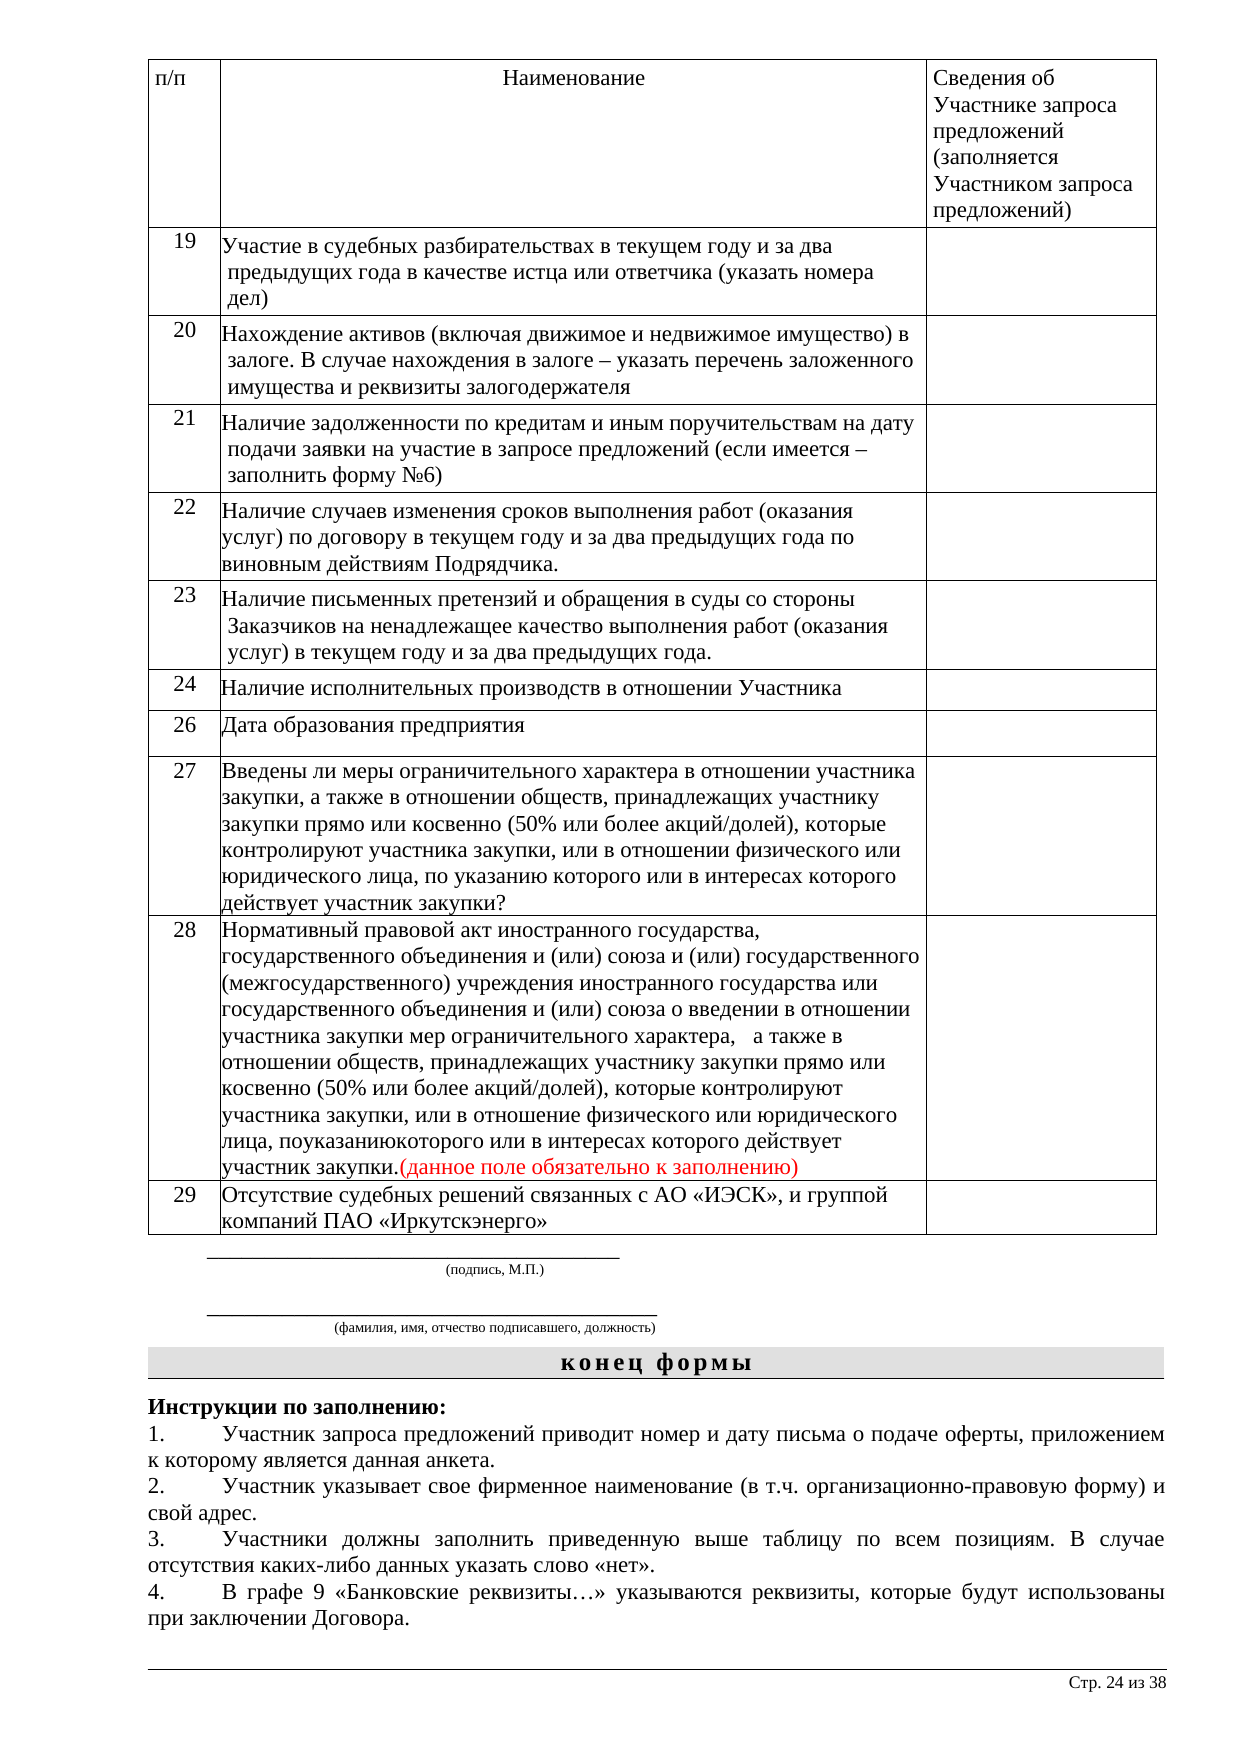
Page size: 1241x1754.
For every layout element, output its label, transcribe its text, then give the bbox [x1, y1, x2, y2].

table_cell 29 [149, 1181, 220, 1233]
table_cell 26 [149, 711, 220, 756]
table_cell [927, 757, 1156, 915]
list В графе 9 «Банковские реквизиты…» указываются реквизиты, которые будут использованы при заключении Договора. [148, 1578, 1167, 1631]
list Участники должны заполнить приведенную выше таблицу по всем позициям. В случае отсутствия каких-либо данных указать слово «нет». [148, 1525, 1167, 1578]
table_cell [927, 405, 1156, 492]
table_cell Наличие задолженности по кредитам и иным поручительствам на дату подачи заявки на участие в запросе предложений (если имеется – заполнить форму №6) [221, 405, 926, 492]
table_cell 24 [149, 670, 220, 710]
table_cell 19 [149, 228, 220, 315]
list Участник запроса предложений приводит номер и дату письма о подаче оферты, приложением к которому является данная анкета. [148, 1420, 1167, 1472]
table_cell Наличие исполнительных производств в отношении Участника [221, 670, 926, 710]
text конец формы [148, 1347, 1164, 1378]
table_cell [927, 316, 1156, 403]
table_cell Наличие письменных претензий и обращения в суды со стороны Заказчиков на ненадлежащее качество выполнения работ (оказания услуг) в текущем году и за два предыдущих года. [221, 581, 926, 669]
table_cell [927, 1181, 1156, 1233]
table_cell 20 [149, 316, 220, 403]
table_cell 23 [149, 581, 220, 669]
text (подпись, М.П.) [148, 1261, 783, 1290]
table_cell [927, 711, 1156, 756]
table_cell [927, 916, 1156, 1180]
table_cell Участие в судебных разбирательствах в текущем году и за два предыдущих года в качестве истца или ответчика (указать номера дел) [221, 228, 926, 315]
table_cell 27 [149, 757, 220, 915]
table_cell Нормативный правовой акт иностранного государства, государственного объединения и (или) союза и (или) государственного (межгосударственного) учреждения иностранного государства или государственного объединения и (или) союза о введении в отношении участника закупки мер ограничительного характера, а также в отношении обществ, принадлежащих участнику закупки прямо или косвенно (50% или более акций/долей), которые контролируют участника закупки, или в отношение физического или юридического лица, поуказаниюкоторого или в интересах которого действует участник закупки.(данное поле обязательно к заполнению) [221, 916, 926, 1180]
table_cell [927, 670, 1156, 710]
table_cell [927, 581, 1156, 669]
table_cell 28 [149, 916, 220, 1180]
table_header Наименование [221, 60, 926, 227]
table_cell Введены ли меры ограничительного характера в отношении участника закупки, а также в отношении обществ, принадлежащих участнику закупки прямо или косвенно (50% или более акций/долей), которые контролируют участника закупки, или в отношении физического или юридического лица, по указанию которого или в интересах которого действует участник закупки? [221, 757, 926, 915]
text Инструкции по заполнению: [148, 1393, 1167, 1420]
table_cell Дата образования предприятия [221, 711, 926, 756]
table_cell 21 [149, 405, 220, 492]
table_cell [927, 493, 1156, 580]
text ____________________________________ [148, 1290, 1167, 1318]
table_cell [927, 228, 1156, 315]
table_header Сведения об Участнике запроса предложений (заполняется Участником запроса предложений) [927, 60, 1156, 227]
text (фамилия, имя, отчество подписавшего, должность) [148, 1318, 783, 1347]
table_cell 22 [149, 493, 220, 580]
list Участник указывает свое фирменное наименование (в т.ч. организационно-правовую форму) и свой адрес. [148, 1472, 1167, 1525]
table_cell Нахождение активов (включая движимое и недвижимое имущество) в залоге. В случае нахождения в залоге – указать перечень заложенного имущества и реквизиты залогодержателя [221, 316, 926, 403]
text ____________________________________ [148, 1234, 1167, 1261]
table_cell Наличие случаев изменения сроков выполнения работ (оказания услуг) по договору в текущем году и за два предыдущих года по виновным действиям Подрядчика. [221, 493, 926, 580]
table_cell Отсутствие судебных решений связанных с АО «ИЭСК», и группой компаний ПАО «Иркутскэнерго» [221, 1181, 926, 1233]
table_header п/п [149, 60, 220, 227]
